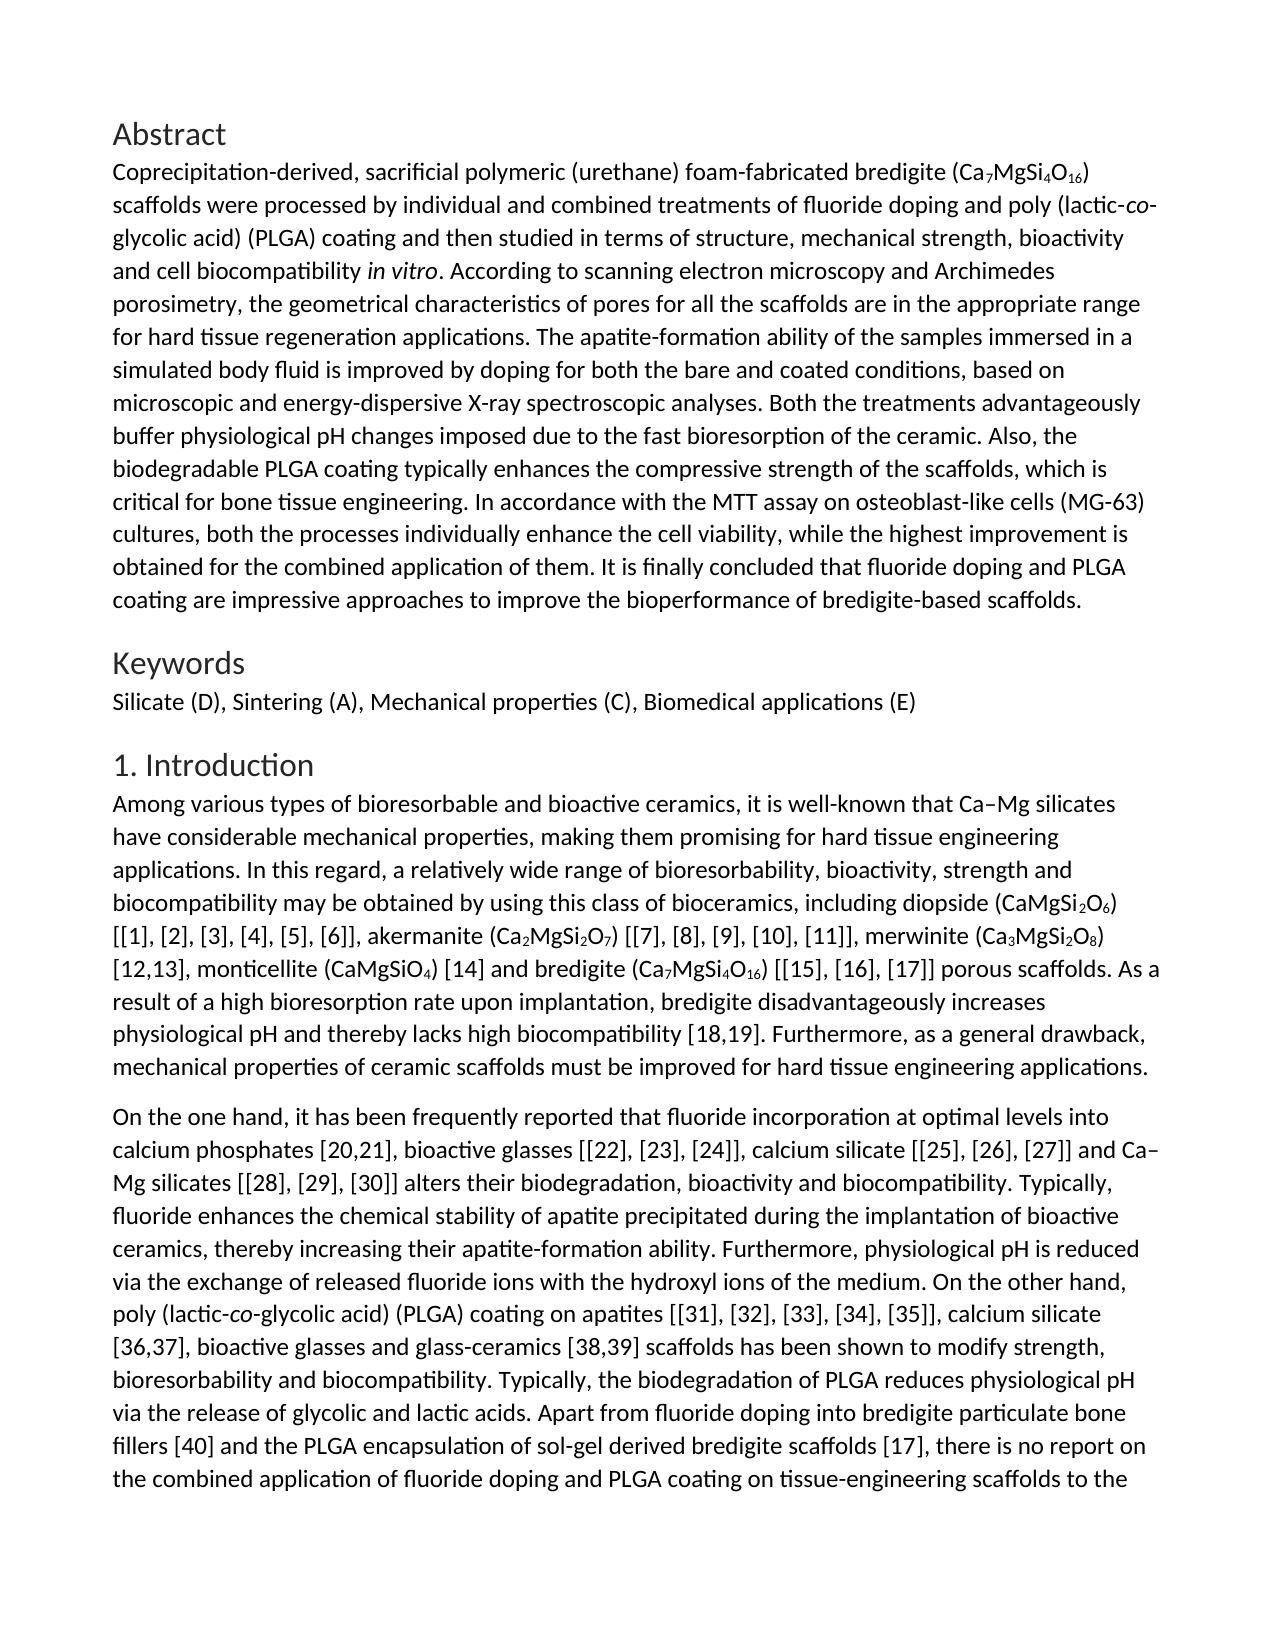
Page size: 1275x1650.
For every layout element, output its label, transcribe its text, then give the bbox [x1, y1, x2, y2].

subtitle Keywords [112, 642, 1162, 683]
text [112, 1101, 1162, 1494]
subtitle Abstract [112, 112, 1162, 153]
subtitle 1. Introduction [112, 744, 1162, 785]
text Among various types of bioresorbable and bioactive ceramics, it is well-known that Ca–Mg silicates have considerable mechanical properties, making them promising for hard tissue engineering applications. In this regard, a relatively wide range of bioresorbability, bioactivity, strength and biocompatibility may be obtained by using this class of bioceramics, including diopside (CaMgSi2O6) [[1], [2], [3], [4], [5], [6]], akermanite (Ca2MgSi2O7) [[7], [8], [9], [10], [11]], merwinite (Ca3MgSi2O8) [12,13], monticellite (CaMgSiO4) [14] and bredigite (Ca7MgSi4O16) [[15], [16], [17]] porous scaffolds. As a result of a high bioresorption rate upon implantation, bredigite disadvantageously increases physiological pH and thereby lacks high biocompatibility [18,19]. Furthermore, as a general drawback, mechanical properties of ceramic scaffolds must be improved for hard tissue engineering applications. [112, 788, 1162, 1082]
text Coprecipitation-derived, sacrificial polymeric (urethane) foam-fabricated bredigite (Ca7MgSi4O16) scaffolds were processed by individual and combined treatments of fluoride doping and poly (lactic-co-glycolic acid) (PLGA) coating and then studied in terms of structure, mechanical strength, bioactivity and cell biocompatibility in vitro. According to scanning electron microscopy and Archimedes porosimetry, the geometrical characteristics of pores for all the scaffolds are in the appropriate range for hard tissue regeneration applications. The apatite-formation ability of the samples immersed in a simulated body fluid is improved by doping for both the bare and coated conditions, based on microscopic and energy-dispersive X-ray spectroscopic analyses. Both the treatments advantageously buffer physiological pH changes imposed due to the fast bioresorption of the ceramic. Also, the biodegradable PLGA coating typically enhances the compressive strength of the scaffolds, which is critical for bone tissue engineering. In accordance with the MTT assay on osteoblast-like cells (MG-63) cultures, both the processes individually enhance the cell viability, while the highest improvement is obtained for the combined application of them. It is finally concluded that fluoride doping and PLGA coating are impressive approaches to improve the bioperformance of bredigite-based scaffolds. [112, 156, 1162, 615]
text Silicate (D), Sintering (A), Mechanical properties (C), Biomedical applications (E) [112, 686, 1162, 717]
